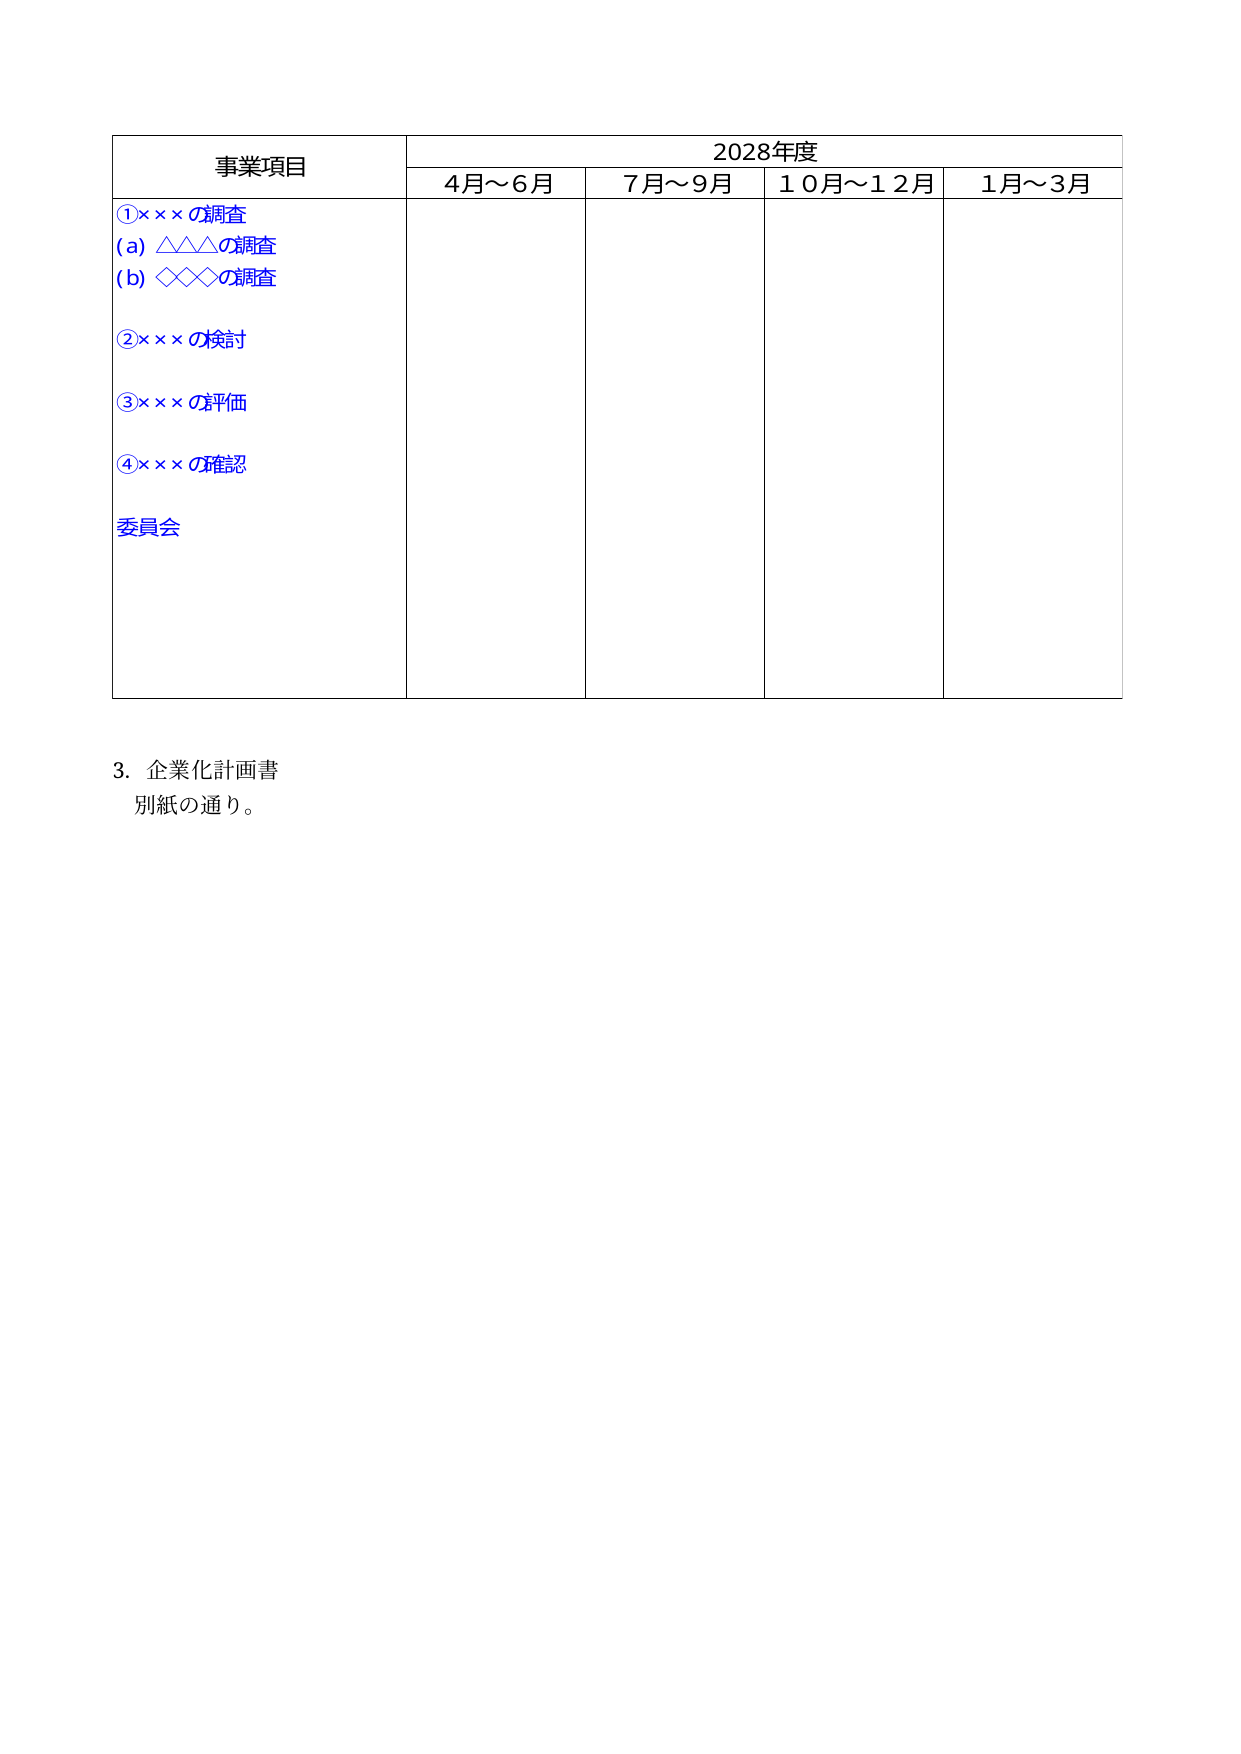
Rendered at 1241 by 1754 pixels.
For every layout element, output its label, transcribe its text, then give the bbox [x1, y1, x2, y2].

text 別紙の通り。 [112, 787, 1128, 821]
text 3．企業化計画書 [112, 752, 1128, 787]
